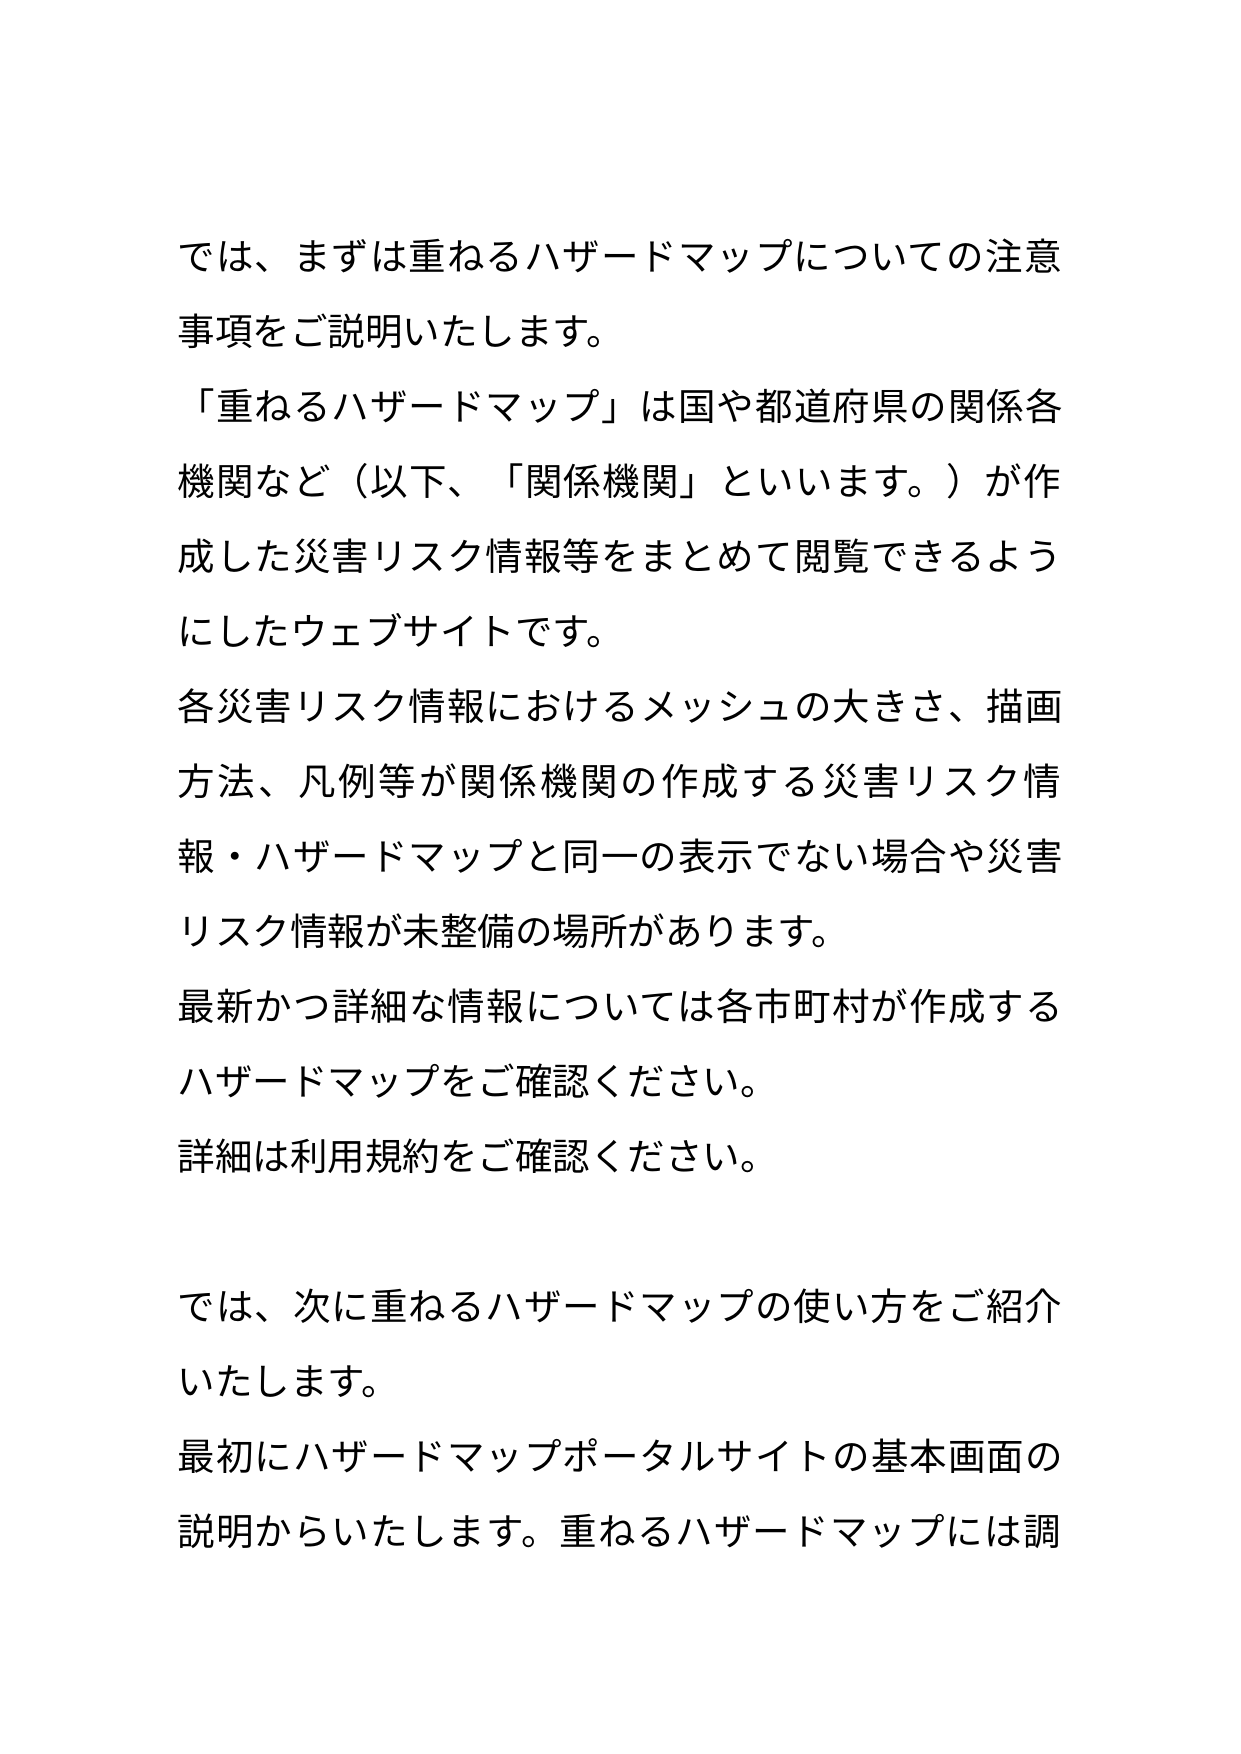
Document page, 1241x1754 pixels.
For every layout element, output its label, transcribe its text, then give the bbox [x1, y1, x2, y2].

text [177, 1417, 1063, 1567]
text 詳細は利用規約をご確認ください。 [177, 1117, 1063, 1192]
text 最新かつ詳細な情報については各市町村が作成するハザードマップをご確認ください。 [177, 967, 1063, 1117]
text 各災害リスク情報におけるメッシュの大きさ、描画方法、凡例等が関係機関の作成する災害リスク情報・ハザードマップと同一の表示でない場合や災害リスク情報が未整備の場所があります。 [177, 667, 1063, 967]
text 「重ねるハザードマップ」は国や都道府県の関係各機関など（以下、「関係機関」といいます。）が作成した災害リスク情報等をまとめて閲覧できるようにしたウェブサイトです。 [177, 367, 1063, 667]
text では、まずは重ねるハザードマップについての注意事項をご説明いたします。 [177, 217, 1063, 367]
text では、次に重ねるハザードマップの使い方をご紹介いたします。 [177, 1267, 1063, 1417]
